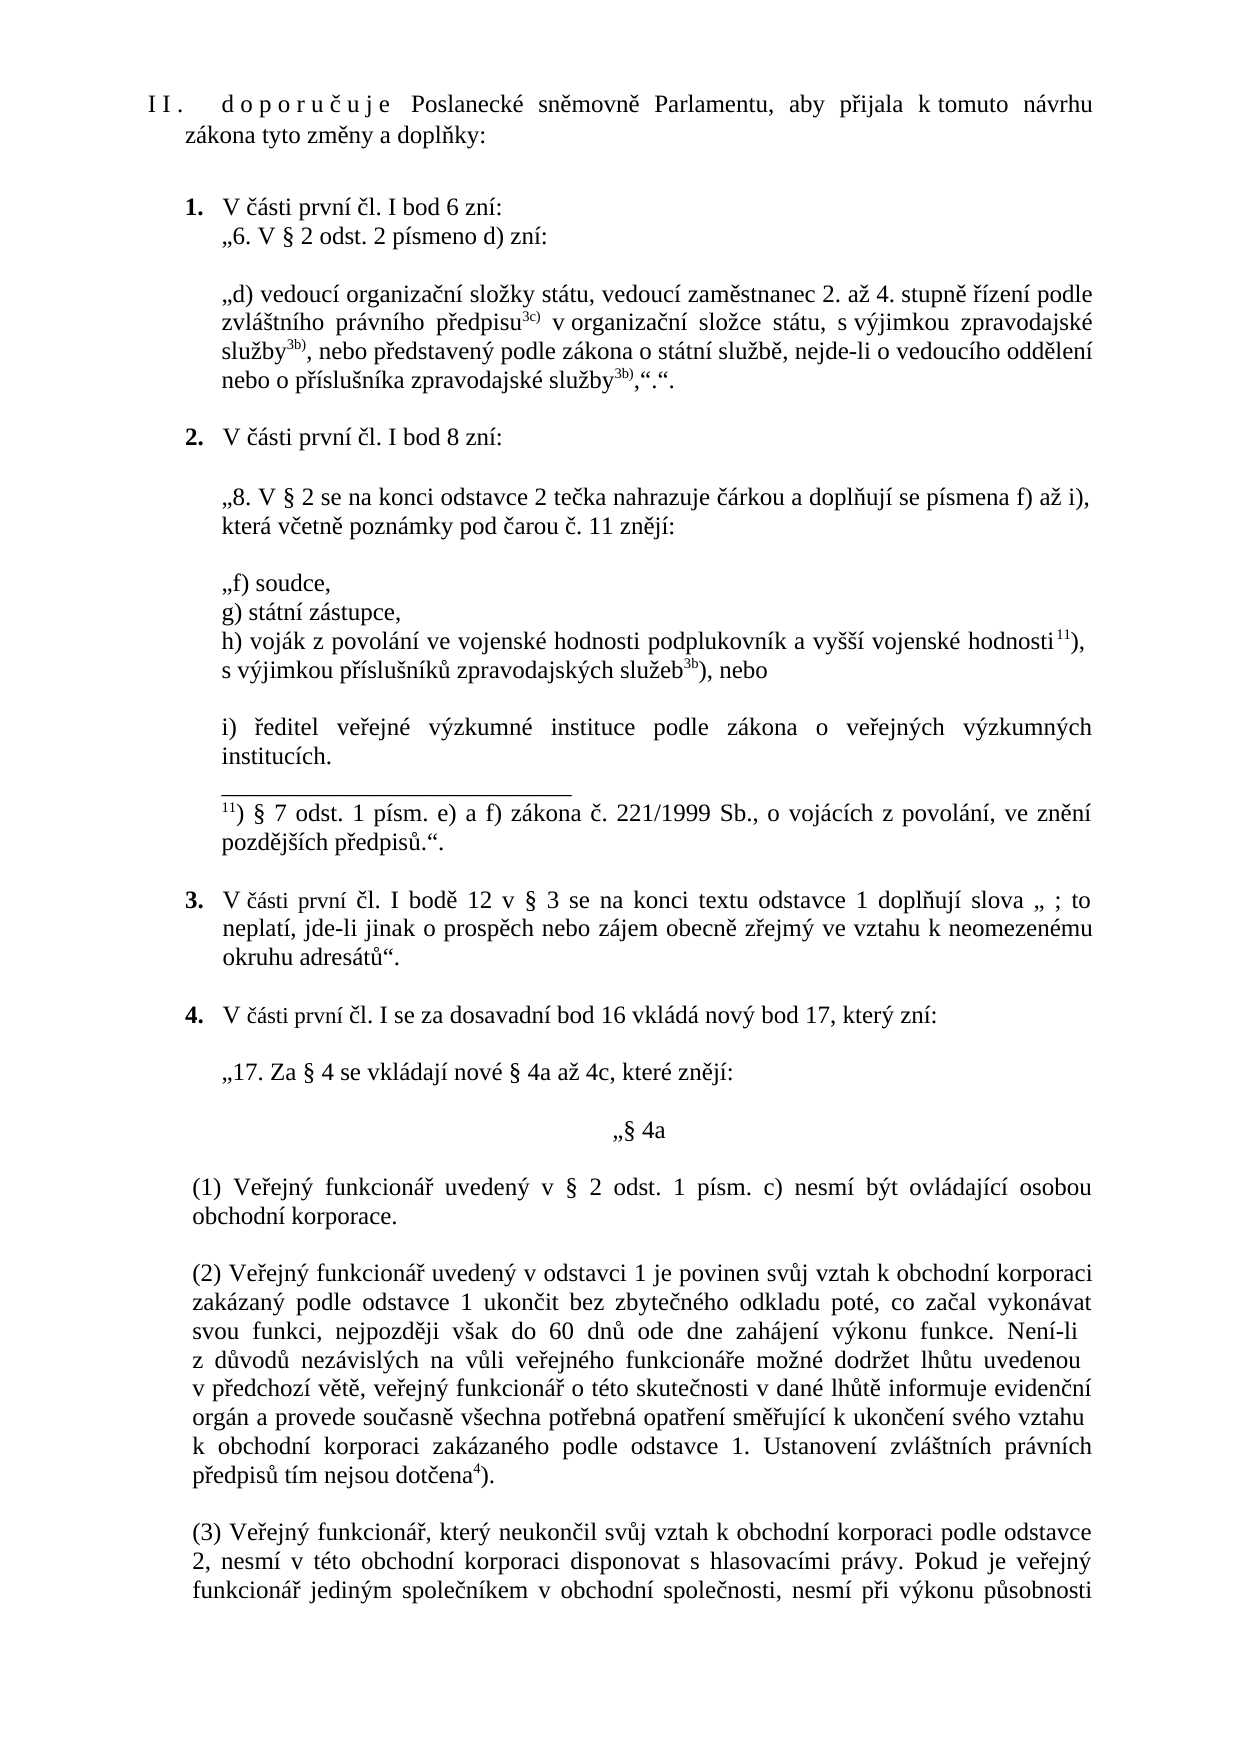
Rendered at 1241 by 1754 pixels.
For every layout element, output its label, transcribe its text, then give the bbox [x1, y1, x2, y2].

list V části první čl. I bod 6 zní: [184, 192, 1093, 221]
list „6. V § 2 odst. 2 písmeno d) zní: [148, 221, 1093, 250]
text (1) Veřejný funkcionář uvedený v § 2 odst. 1 písm. c) nesmí být ovládající osobou obchodní korporace. [192, 1172, 1093, 1230]
list V části první čl. I bodě 12 v § 3 se na konci textu odstavce 1 doplňují slova „ ; to neplatí, jde-li jinak o prospěch nebo zájem obecně zřejmý ve vztahu k neomezenému okruhu adresátů“. [185, 885, 1093, 971]
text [192, 1517, 1093, 1603]
list „d) vedoucí organizační složky státu, vedoucí zaměstnanec 2. až 4. stupně řízení podle zvláštního právního předpisu3c) v organizační složce státu, s výjimkou zpravodajské služby3b), nebo představený podle zákona o státní službě, nejde-li o vedoucího oddělení nebo o příslušníka zpravodajské služby3b),“.“. [221, 279, 1093, 394]
list V části první čl. I bod 8 zní: [185, 422, 1093, 451]
text „17. Za § 4 se vkládají nové § 4a až 4c, které znějí: [148, 1057, 1093, 1086]
text h) voják z povolání ve vojenské hodnosti podplukovník a vyšší vojenské hodnosti11), s výjimkou příslušníků zpravodajských služeb3b), nebo [221, 626, 1093, 683]
text i) ředitel veřejné výzkumné instituce podle zákona o veřejných výzkumných institucích. [221, 712, 1093, 770]
text g) státní zástupce, [148, 597, 1093, 626]
text „8. V § 2 se na konci odstavce 2 tečka nahrazuje čárkou a doplňují se písmena f) až i), která včetně poznámky pod čarou č. 11 znějí: [221, 482, 1093, 540]
text doporučuje Poslanecké sněmovně Parlamentu, aby přijala k tomuto návrhu zákona tyto změny a doplňky: [148, 89, 1093, 148]
text „§ 4a [148, 1115, 1093, 1143]
text „f) soudce, [148, 568, 1093, 597]
list V části první čl. I se za dosavadní bod 16 vkládá nový bod 17, který zní: [185, 1000, 1093, 1028]
text (2) Veřejný funkcionář uvedený v odstavci 1 je povinen svůj vztah k obchodní korporaci zakázaný podle odstavce 1 ukončit bez zbytečného odkladu poté, co začal vykonávat svou funkci, nejpozději však do 60 dnů ode dne zahájení výkonu funkce. Není-li z důvodů nezávislých na vůli veřejného funkcionáře možné dodržet lhůtu uvedenou v předchozí větě, veřejný funkcionář o této skutečnosti v dané lhůtě informuje evidenční orgán a provede současně všechna potřebná opatření směřující k ukončení svého vztahu k obchodní korporaci zakázaného podle odstavce 1. Ustanovení zvláštních právních předpisů tím nejsou dotčena4). [192, 1258, 1093, 1488]
text ____________________________ [148, 770, 1093, 798]
text 11) § 7 odst. 1 písm. e) a f) zákona č. 221/1999 Sb., o vojácích z povolání, ve znění pozdějších předpisů.“. [221, 798, 1093, 856]
